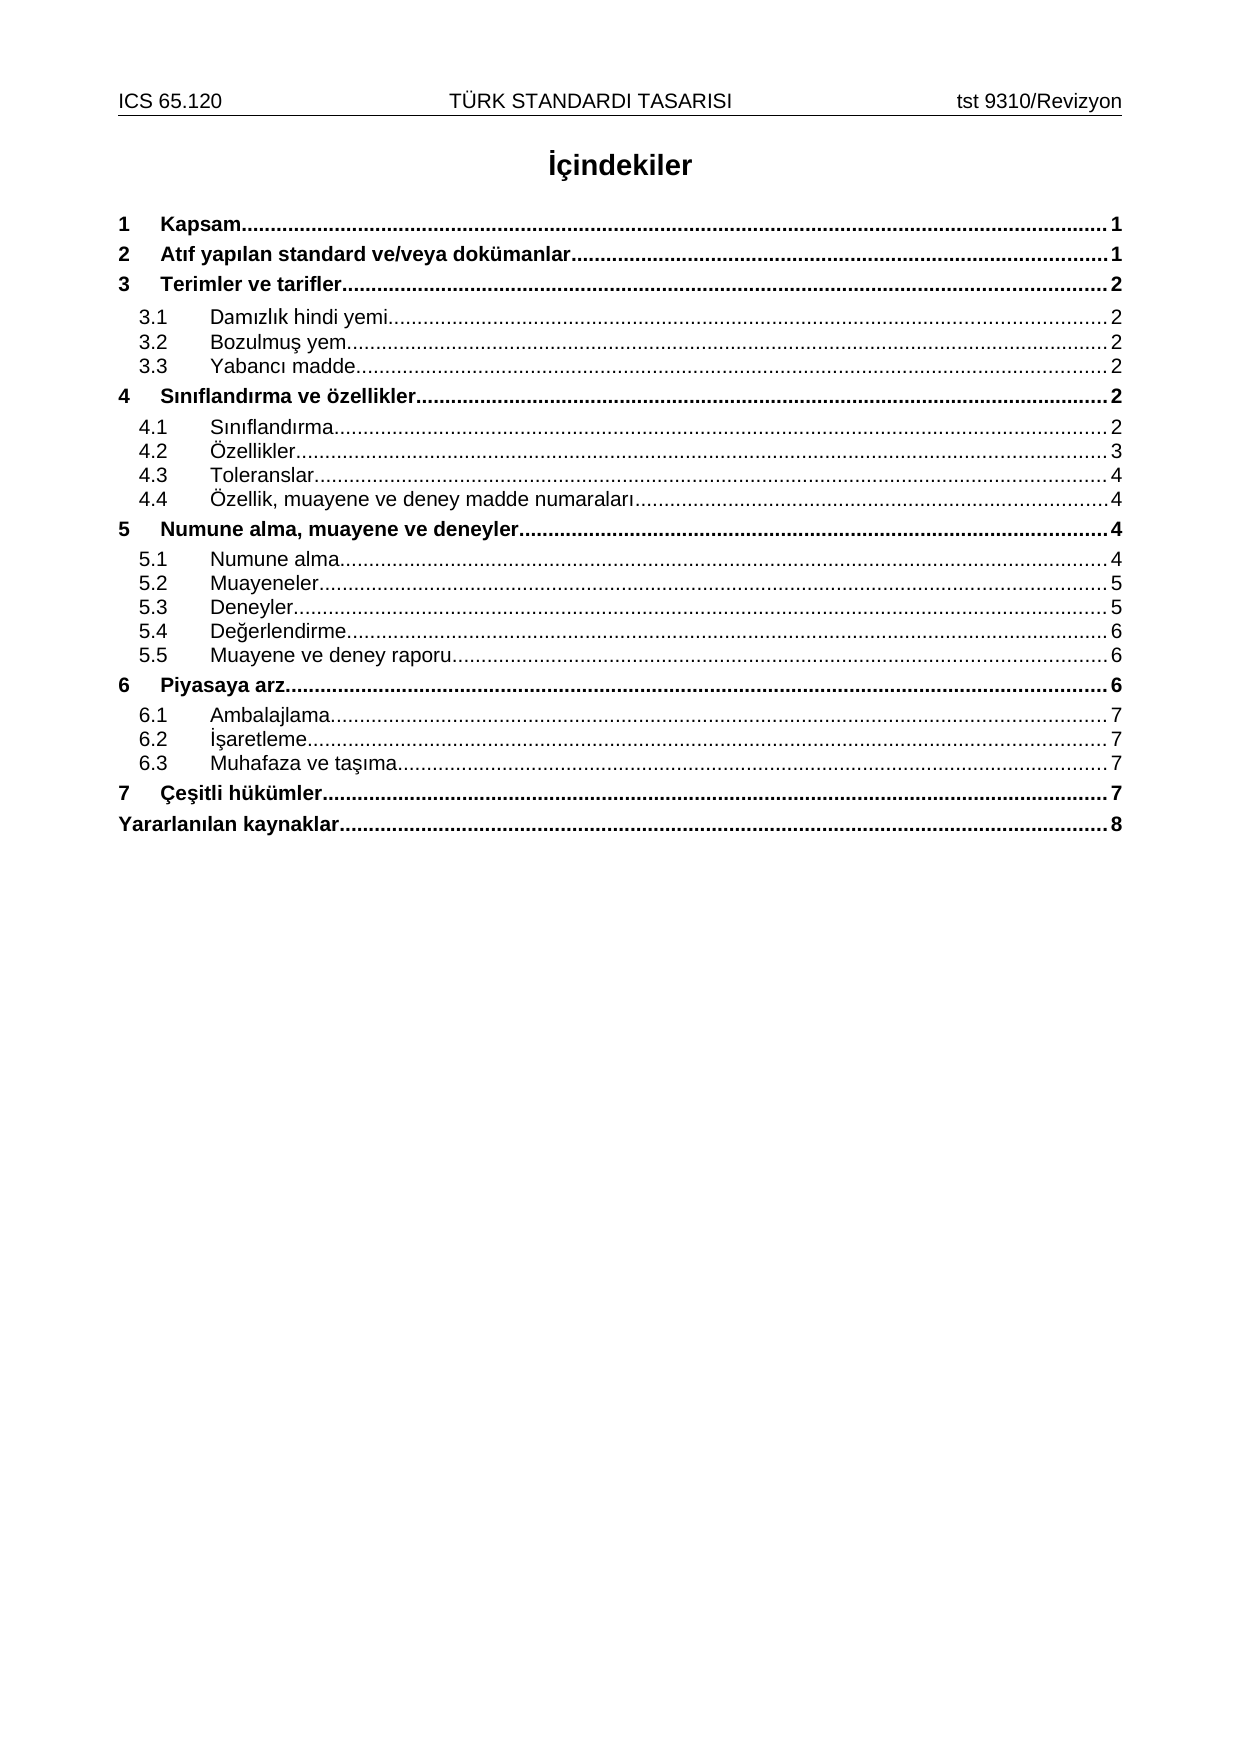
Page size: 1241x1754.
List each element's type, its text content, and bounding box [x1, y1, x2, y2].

text 3.2 Bozulmuş yem 2 [139, 330, 1122, 354]
text 4.4 Özellik, muayene ve deney madde numaraları 4 [139, 486, 1122, 510]
text 6 Piyasaya arz 6 [118, 673, 1122, 697]
text 4.1 Sınıflandırma 2 [139, 414, 1122, 438]
text 6.2 İşaretleme 7 [139, 727, 1122, 751]
text 5.4 Değerlendirme 6 [139, 619, 1122, 643]
text 4 Sınıflandırma ve özellikler 2 [118, 384, 1122, 408]
text 3.1 Damızlık hindi yemi 2 [139, 302, 1122, 330]
text 4.2 Özellikler 3 [139, 438, 1122, 462]
text 3 Terimler ve tarifler 2 [118, 272, 1122, 296]
text 1 Kapsam 1 [118, 211, 1122, 235]
text Yararlanılan kaynaklar 8 [118, 811, 1122, 835]
text 5.3 Deneyler 5 [139, 595, 1122, 619]
text 5.5 Muayene ve deney raporu 6 [139, 643, 1122, 667]
text 6.1 Ambalajlama 7 [139, 703, 1122, 727]
text 6.3 Muhafaza ve taşıma 7 [139, 751, 1122, 775]
text 3.3 Yabancı madde 2 [139, 354, 1122, 378]
text 5.1 Numune alma 4 [139, 547, 1122, 571]
text 5.2 Muayeneler 5 [139, 571, 1122, 595]
text İçindekiler [118, 148, 1122, 181]
text 5 Numune alma, muayene ve deneyler 4 [118, 517, 1122, 541]
text 4.3 Toleranslar 4 [139, 462, 1122, 486]
text 7 Çeşitli hükümler 7 [118, 781, 1122, 805]
text 2 Atıf yapılan standard ve/veya dokümanlar 1 [118, 242, 1122, 266]
